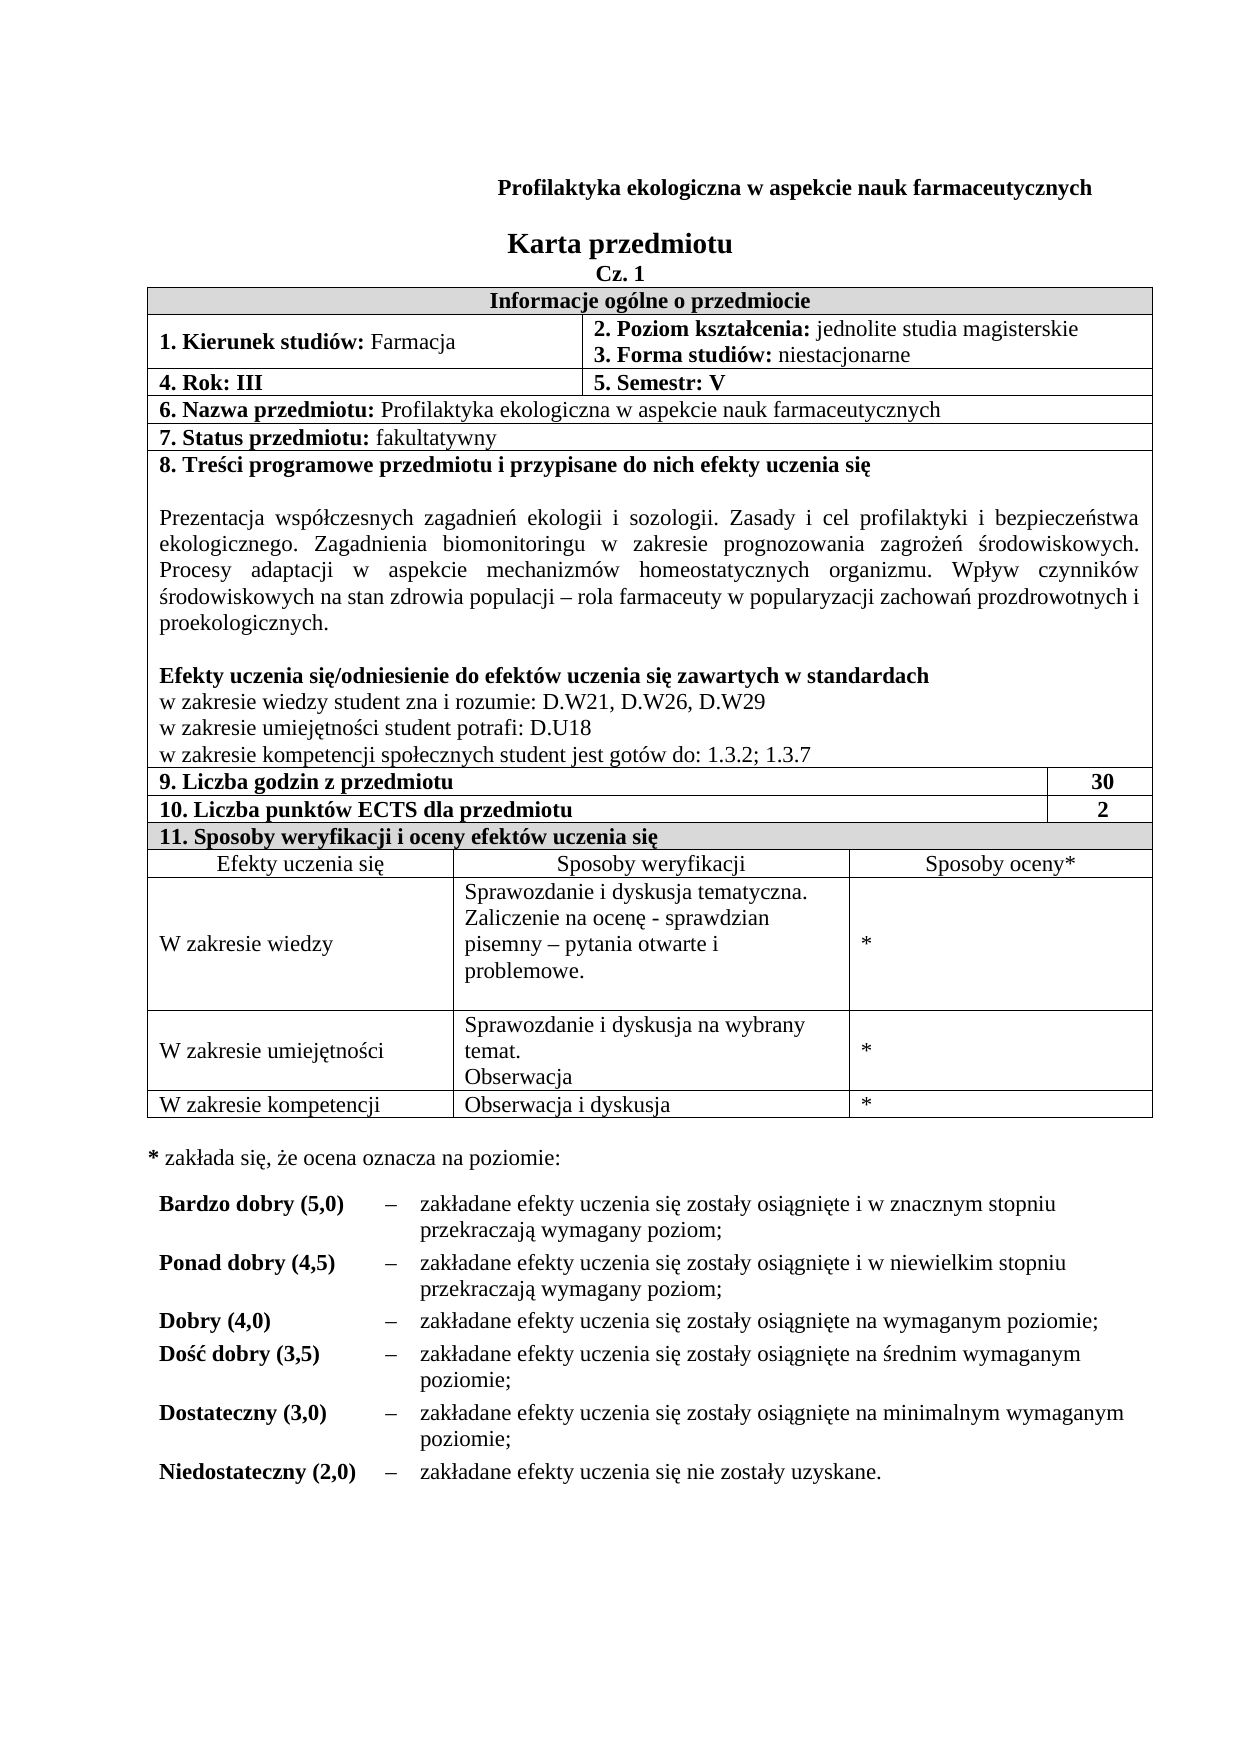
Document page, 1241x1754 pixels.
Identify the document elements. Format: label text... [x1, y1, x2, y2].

table_cell W zakresie wiedzy [148, 878, 453, 1009]
table_cell Obserwacja i dyskusja [454, 1091, 849, 1117]
table_cell 2 [1048, 796, 1152, 822]
table_cell 9. Liczba godzin z przedmiotu [148, 768, 1047, 794]
table_header Bardzo dobry (5,0) [148, 1183, 374, 1242]
text * zakłada się, że ocena oznacza na poziomie: [148, 1144, 1093, 1171]
table_cell Efekty uczenia się/odniesienie do efektów uczenia się zawartych w standardach w zakresie wiedzy student zna i rozumie: D.W21, D.W26, D.W29 w zakresie umiejętności student potrafi: D.U18 w zakresie kompetencji społecznych student jest gotów do: 1.3.2; 1.3.7 [148, 662, 1152, 767]
table_header – [374, 1183, 408, 1242]
table_cell zakładane efekty uczenia się zostały osiągnięte na minimalnym wymaganym poziomie; [409, 1393, 1152, 1452]
table_header zakładane efekty uczenia się zostały osiągnięte i w znacznym stopniu przekraczają wymagany poziom; [409, 1183, 1152, 1242]
table_cell – [374, 1393, 408, 1452]
table_cell Efekty uczenia się [148, 850, 453, 877]
text Cz. 1 [148, 260, 1093, 287]
table_cell Dość dobry (3,5) [148, 1334, 374, 1393]
table_cell 6. Nazwa przedmiotu: Profilaktyka ekologiczna w aspekcie nauk farmaceutycznych [148, 396, 1152, 422]
table_cell W zakresie umiejętności [148, 1011, 453, 1090]
table_cell – [374, 1452, 408, 1484]
text Profilaktyka ekologiczna w aspekcie nauk farmaceutycznych [148, 174, 1093, 200]
table_cell 1. Kierunek studiów: Farmacja [148, 315, 582, 368]
table_cell Sposoby weryfikacji [454, 850, 849, 877]
table_cell 11. Sposoby weryfikacji i oceny efektów uczenia się [148, 823, 1152, 849]
table_cell * [850, 1091, 1152, 1117]
table_cell Dostateczny (3,0) [148, 1393, 374, 1452]
table_cell W zakresie kompetencji [148, 1091, 453, 1117]
table_cell Sposoby oceny* [850, 850, 1152, 877]
text Karta przedmiotu [148, 227, 1093, 260]
table_cell – [374, 1301, 408, 1334]
table_cell Dobry (4,0) [148, 1301, 374, 1334]
table_cell – [374, 1334, 408, 1393]
table_header Informacje ogólne o przedmiocie [148, 288, 1152, 314]
table_cell * [850, 1011, 1152, 1090]
table_cell zakładane efekty uczenia się zostały osiągnięte na wymaganym poziomie; [409, 1301, 1152, 1334]
table_cell Niedostateczny (2,0) [148, 1452, 374, 1484]
table_cell – [374, 1242, 408, 1301]
table_cell 5. Semestr: V [583, 369, 1152, 395]
table_cell zakładane efekty uczenia się nie zostały uzyskane. [409, 1452, 1152, 1484]
table_cell Sprawozdanie i dyskusja tematyczna. Zaliczenie na ocenę - sprawdzian pisemny – pytania otwarte i problemowe. [454, 878, 849, 1009]
table_cell * [850, 878, 1152, 1009]
table_cell Ponad dobry (4,5) [148, 1242, 374, 1301]
table_cell zakładane efekty uczenia się zostały osiągnięte na średnim wymaganym poziomie; [409, 1334, 1152, 1393]
table_cell 8. Treści programowe przedmiotu i przypisane do nich efekty uczenia się Prezentacja współczesnych zagadnień ekologii i sozologii. Zasady i cel profilaktyki i bezpieczeństwa ekologicznego. Zagadnienia biomonitoringu w zakresie prognozowania zagrożeń środowiskowych. Procesy adaptacji w aspekcie mechanizmów homeostatycznych organizmu. Wpływ czynników środowiskowych na stan zdrowia populacji – rola farmaceuty w popularyzacji zachowań prozdrowotnych i proekologicznych. [148, 451, 1152, 662]
table_cell zakładane efekty uczenia się zostały osiągnięte i w niewielkim stopniu przekraczają wymagany poziom; [409, 1242, 1152, 1301]
table_cell 10. Liczba punktów ECTS dla przedmiotu [148, 796, 1047, 822]
table_cell 30 [1048, 768, 1152, 794]
table_cell 4. Rok: III [148, 369, 582, 395]
table_cell 7. Status przedmiotu: fakultatywny [148, 424, 1152, 450]
table_cell 2. Poziom kształcenia: jednolite studia magisterskie 3. Forma studiów: niestacjonarne [583, 315, 1152, 368]
table_cell Sprawozdanie i dyskusja na wybrany temat. Obserwacja [454, 1011, 849, 1090]
